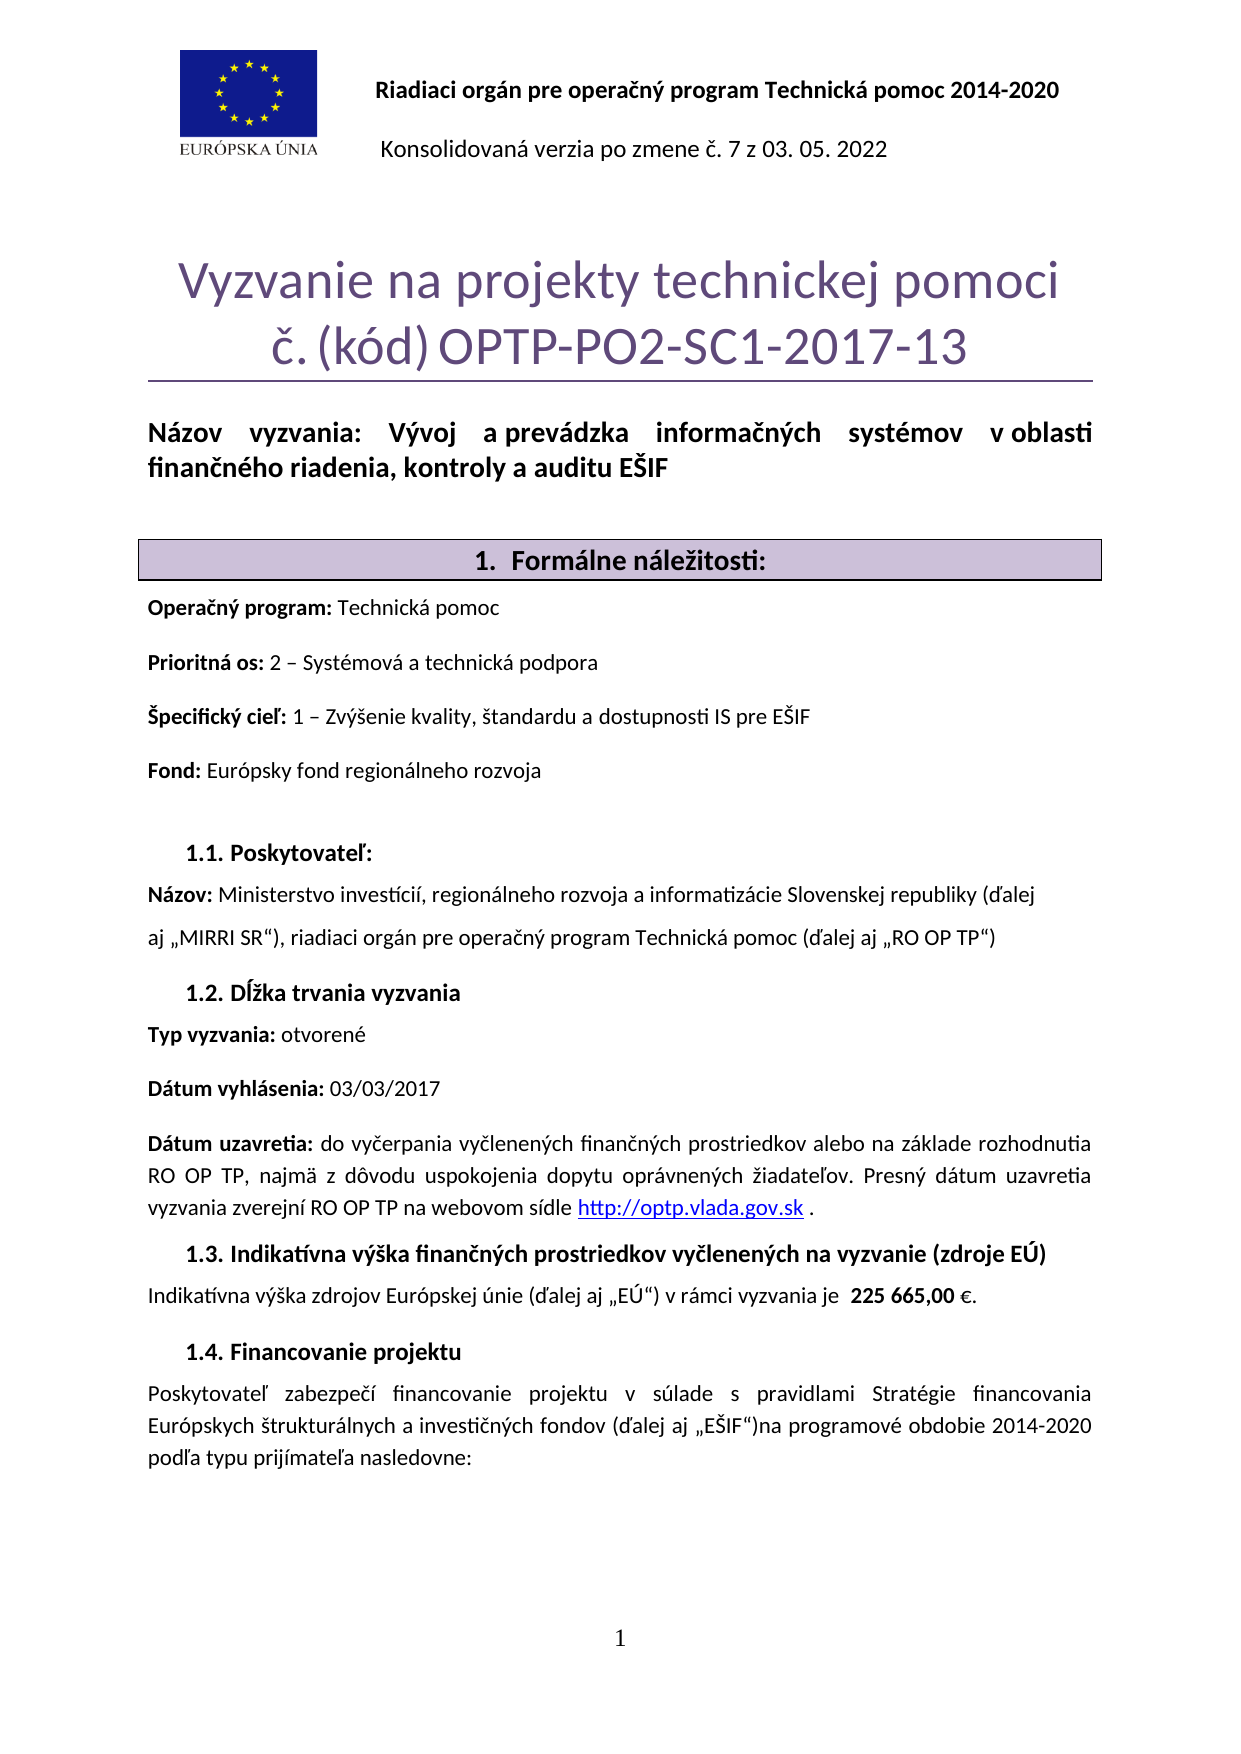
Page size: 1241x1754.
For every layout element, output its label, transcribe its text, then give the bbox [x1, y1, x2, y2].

text Indikatívna výška zdrojov Európskej únie (ďalej aj „EÚ“) v rámci vyzvania je €. [148, 1281, 1093, 1309]
text Špecifický cieľ: 1 – Zvýšenie kvality, štandardu a dostupnosti IS pre EŠIF [148, 702, 1093, 730]
text Typ vyzvania: otvorené [148, 1020, 1093, 1048]
picture [179, 50, 318, 155]
text Názov vyzvania: Vývoj a prevádzka informačných systémov v oblasti finančného riadenia, kontroly a auditu EŠIF [148, 414, 1093, 485]
text Fond: Európsky fond regionálneho rozvoja [148, 757, 1093, 784]
text Názov: Ministerstvo investícií, regionálneho rozvoja a informatizácie Slovenskej republiky (ďalej aj „MIRRI SR“), riadiaci orgán pre operačný program Technická pomoc (ďalej aj „RO OP TP“) [148, 881, 1093, 951]
text Dátum vyhlásenia: 03/03/2017 [148, 1074, 1093, 1103]
list Formálne náležitosti: [139, 540, 1101, 579]
text Poskytovateľ zabezpečí financovanie projektu v súlade s pravidlami Stratégie financovania Európskych štrukturálnych a investičných fondov (ďalej aj „EŠIF“)na programové obdobie 2014-2020 podľa typu prijímateľa nasledovne: [148, 1379, 1093, 1471]
list Financovanie projektu [185, 1336, 1093, 1366]
text Operačný program: Technická pomoc [148, 593, 1093, 621]
title Vyzvanie na projekty technickej pomoci č. (kód) OPTP-PO2-SC1-2017-13 [148, 246, 1093, 380]
list Indikatívna výška finančných prostriedkov vyčlenených na vyzvanie (zdroje EÚ) [185, 1238, 1093, 1269]
text Prioritná os: 2 – Systémová a technická podpora [148, 648, 1093, 676]
list Dĺžka trvania vyzvania [185, 977, 1093, 1008]
text Dátum uzavretia: do vyčerpania vyčlenených finančných prostriedkov alebo na základe rozhodnutia RO OP TP, najmä z dôvodu uspokojenia dopytu oprávnených žiadateľov. Presný dátum uzavretia vyzvania zverejní RO OP TP na webovom sídle http://optp.vlada.gov.sk . [148, 1129, 1093, 1221]
list Poskytovateľ: [185, 838, 1093, 868]
